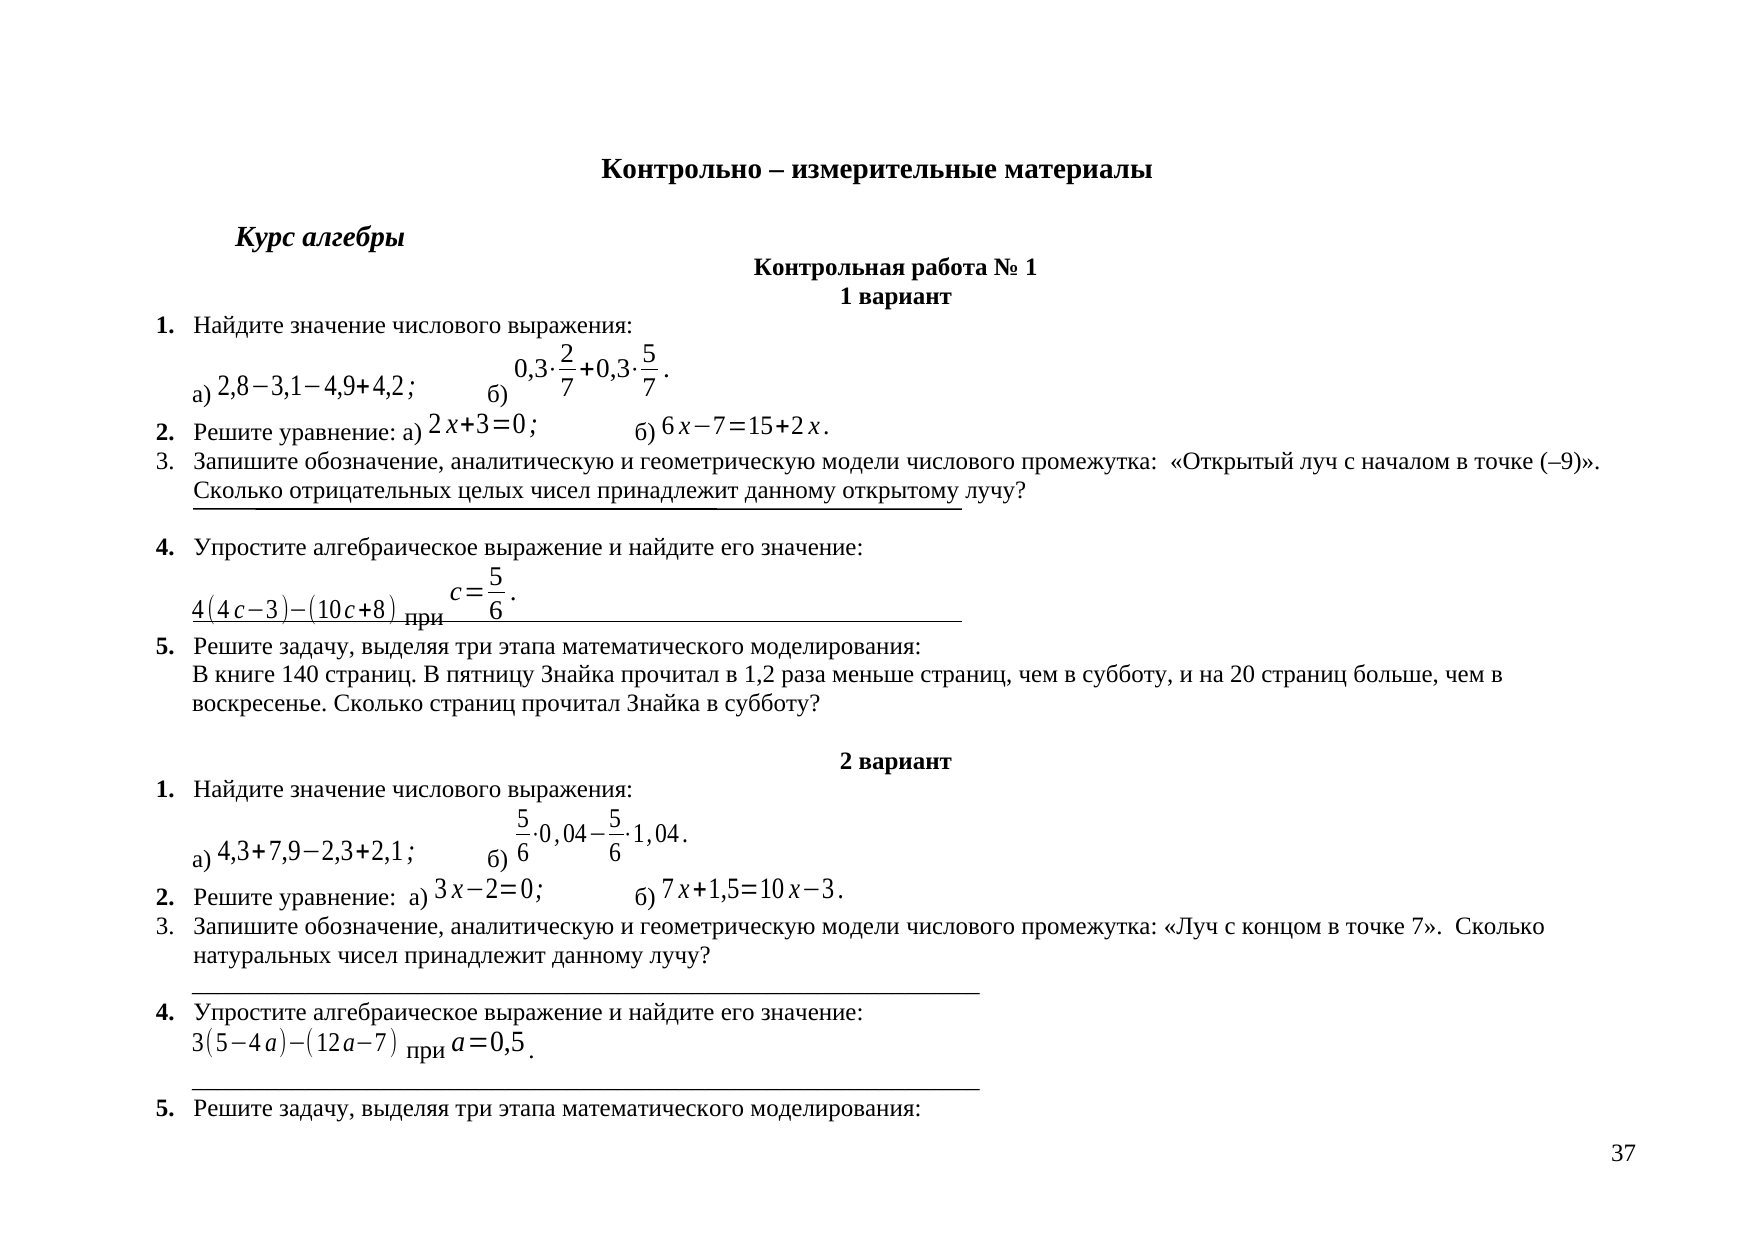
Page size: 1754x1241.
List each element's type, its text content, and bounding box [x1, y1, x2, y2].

list Найдите значение числового выражения: [156, 310, 1636, 338]
text _______________________________________________________________ [118, 968, 1636, 997]
list Найдите значение числового выражения: [156, 774, 1636, 803]
list Решите уравнение: а) б) [156, 873, 1636, 911]
text Контрольно – измерительные материалы [118, 152, 1636, 185]
list Запишите обозначение, аналитическую и геометрическую модели числового промежутка: «Открытый луч с началом в точке (–9)». Сколько отрицательных целых чисел принадлежит данному открытому лучу? [156, 446, 1689, 504]
text 2 вариант [118, 746, 1636, 774]
list Упростите алгебраическое выражение и найдите его значение: [156, 532, 1636, 561]
text Курс алгебры [118, 219, 1636, 252]
text Контрольная работа № 1 [118, 252, 1636, 281]
list Решите задачу, выделяя три этапа математического моделирования: [156, 631, 1636, 659]
list Упростите алгебраическое выражение и найдите его значение: [156, 997, 1636, 1026]
list Решите уравнение: а) б) [156, 408, 1636, 446]
list Решите задачу, выделяя три этапа математического моделирования: [156, 1093, 1636, 1122]
text _______________________________________________________________ [156, 1064, 1636, 1093]
text 1 вариант [118, 281, 1636, 310]
text а) б) [118, 338, 1636, 408]
text при [118, 561, 1636, 631]
text В книге 140 страниц. В пятницу Знайка прочитал в 1,2 раза меньше страниц, чем в субботу, и на 20 страниц больше, чем в воскресенье. Сколько страниц прочитал Знайка в субботу? [192, 659, 1636, 717]
text при . [118, 1026, 1636, 1064]
text а) б) [118, 803, 1636, 873]
list Запишите обозначение, аналитическую и геометрическую модели числового промежутка: «Луч с концом в точке 7». Сколько натуральных чисел принадлежит данному лучу? [156, 911, 1636, 968]
